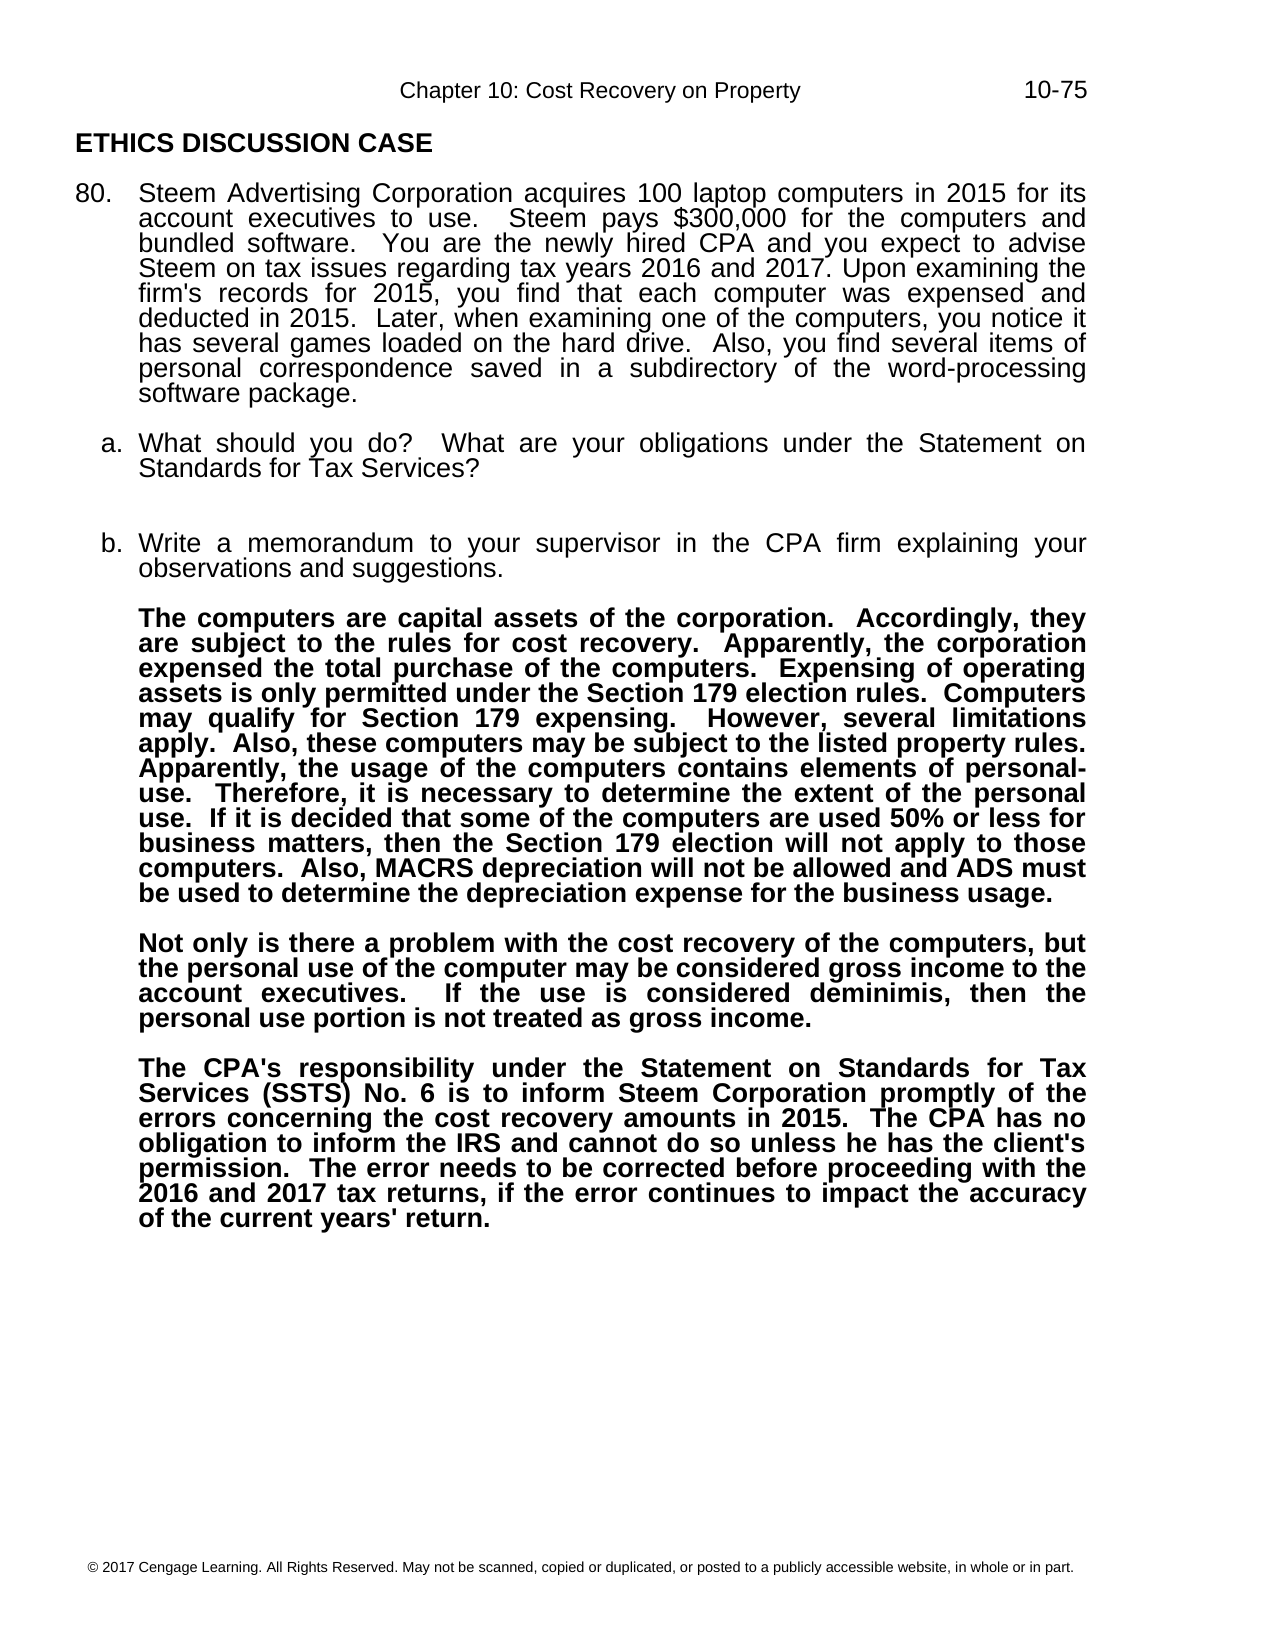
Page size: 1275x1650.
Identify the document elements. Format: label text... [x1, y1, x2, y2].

text 80. Steem Advertising Corporation acquires 100 laptop computers in 2015 for its account executives to use. Steem pays $300,000 for the computers and bundled software. You are the newly hired CPA and you expect to advise Steem on tax issues regarding tax years 2016 and 2017. Upon examining the firm's records for 2015, you find that each computer was expensed and deducted in 2015. Later, when examining one of the computers, you notice it has several games loaded on the hard drive. Also, you find several items of personal correspondence saved in a subdirectory of the word-processing software package. [75, 182, 1087, 407]
text a. What should you do? What are your obligations under the Statement on Standards for Tax Services? [101, 432, 1087, 482]
text The computers are capital assets of the corporation. Accordingly, they are subject to the rules for cost recovery. Apparently, the corporation expensed the total purchase of the computers. Expensing of operating assets is only permitted under the Section 179 election rules. Computers may qualify for Section 179 expensing. However, several limitations apply. Also, these computers may be subject to the listed property rules. Apparently, the usage of the computers contains elements of personal-use. Therefore, it is necessary to determine the extent of the personal use. If it is decided that some of the computers are used 50% or less for business matters, then the Section 179 election will not apply to those computers. Also, MACRS depreciation will not be allowed and ADS must be used to determine the depreciation expense for the business usage. [75, 607, 1087, 907]
text Not only is there a problem with the cost recovery of the computers, but the personal use of the computer may be considered gross income to the account executives. If the use is considered deminimis, then the personal use portion is not treated as gross income. [75, 932, 1087, 1032]
text The CPA's responsibility under the Statement on Standards for Tax Services (SSTS) No. 6 is to inform Steem Corporation promptly of the errors concerning the cost recovery amounts in 2015. The CPA has no obligation to inform the IRS and cannot do so unless he has the client's permission. The error needs to be corrected before proceeding with the 2016 and 2017 tax returns, if the error continues to impact the accuracy of the current years' return. [75, 1057, 1087, 1232]
text ETHICS DISCUSSION CASE [75, 132, 1087, 157]
text b. Write a memorandum to your supervisor in the CPA firm explaining your observations and suggestions. [101, 532, 1087, 582]
